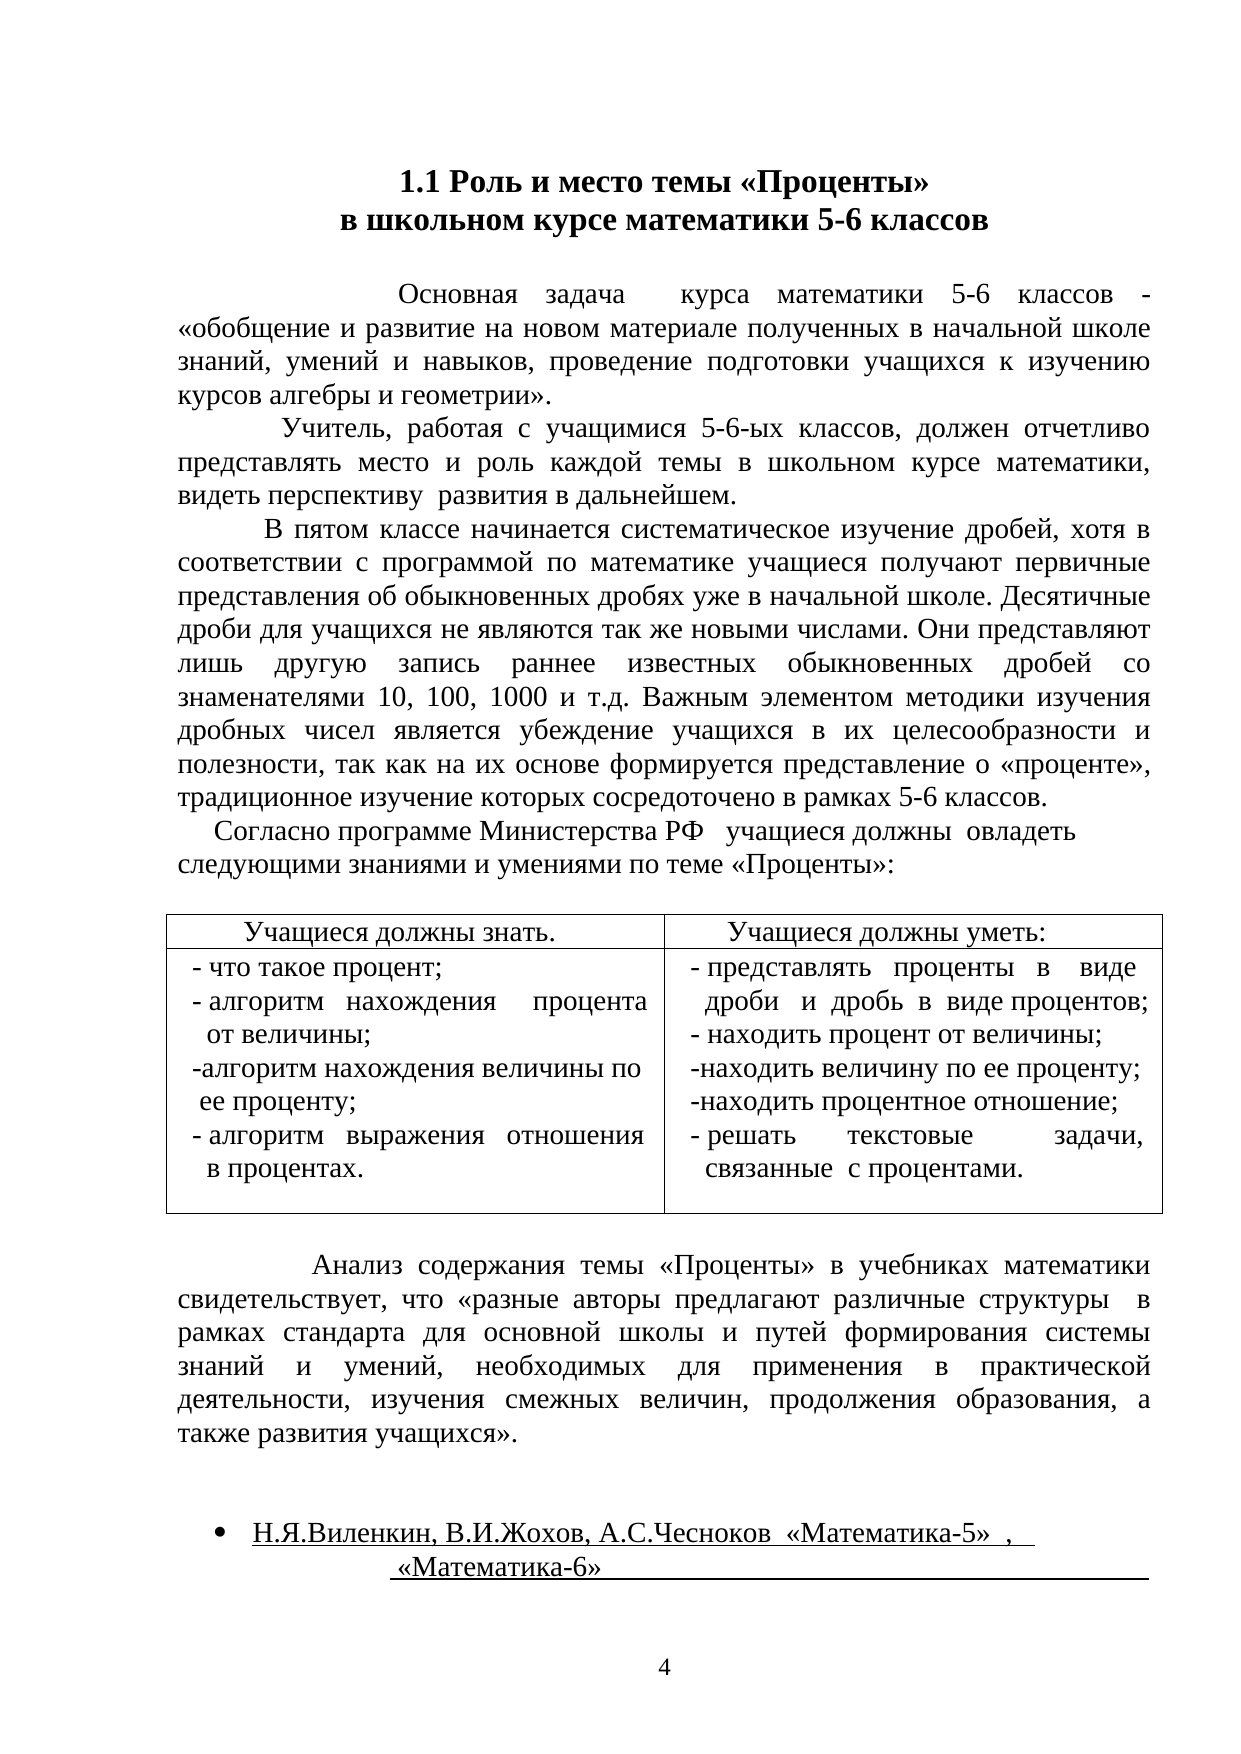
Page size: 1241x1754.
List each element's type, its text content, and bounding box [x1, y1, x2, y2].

table_header Учащиеся должны знать. [167, 915, 664, 948]
table_cell - представлять проценты в виде дроби и дробь в виде процентов; - находить процент от величины; -находить величину по ее проценту; -находить процентное отношение; - решать текстовые задачи, связанные с процентами. [665, 949, 1162, 1213]
text Учитель, работая с учащимися 5-6-ых классов, должен отчетливо представлять место и роль каждой темы в школьном курсе математики, видеть перспективу развития в дальнейшем. [177, 410, 1152, 511]
text В пятом классе начинается систематическое изучение дробей, хотя в соответствии с программой по математике учащиеся получают первичные представления об обыкновенных дробях уже в начальной школе. Десятичные дроби для учащихся не являются так же новыми числами. Они представляют лишь другую запись раннее известных обыкновенных дробей со знаменателями 10, 100, 1000 и т.д. Важным элементом методики изучения дробных чисел является убеждение учащихся в их целесообразности и полезности, так как на их основе формируется представление о «проценте», традиционное изучение которых сосредоточено в рамках 5-6 классов. [177, 511, 1152, 813]
text «Математика-6» [251, 1549, 1152, 1583]
table_cell - что такое процент; - алгоритм нахождения процента от величины; -алгоритм нахождения величины по ее проценту; - алгоритм выражения отношения в процентах. [167, 949, 664, 1213]
text 1.1 Роль и место темы «Проценты» в школьном курсе математики 5-6 классов [177, 161, 1152, 238]
table_header Учащиеся должны уметь: [665, 915, 1162, 948]
text Согласно программе Министерства РФ учащиеся должны овладеть следующими знаниями и умениями по теме «Проценты»: [177, 813, 1152, 880]
list Н.Я.Виленкин, В.И.Жохов, А.С.Чесноков «Математика-5» , [215, 1516, 1152, 1549]
text Анализ содержания темы «Проценты» в учебниках математики свидетельствует, что «разные авторы предлагают различные структуры в рамках стандарта для основной школы и путей формирования системы знаний и умений, необходимых для применения в практической деятельности, изучения смежных величин, продолжения образования, а также развития учащихся». [177, 1247, 1152, 1448]
text Основная задача курса математики 5-6 классов - «обобщение и развитие на новом материале полученных в начальной школе знаний, умений и навыков, проведение подготовки учащихся к изучению курсов алгебры и геометрии». [177, 276, 1152, 410]
